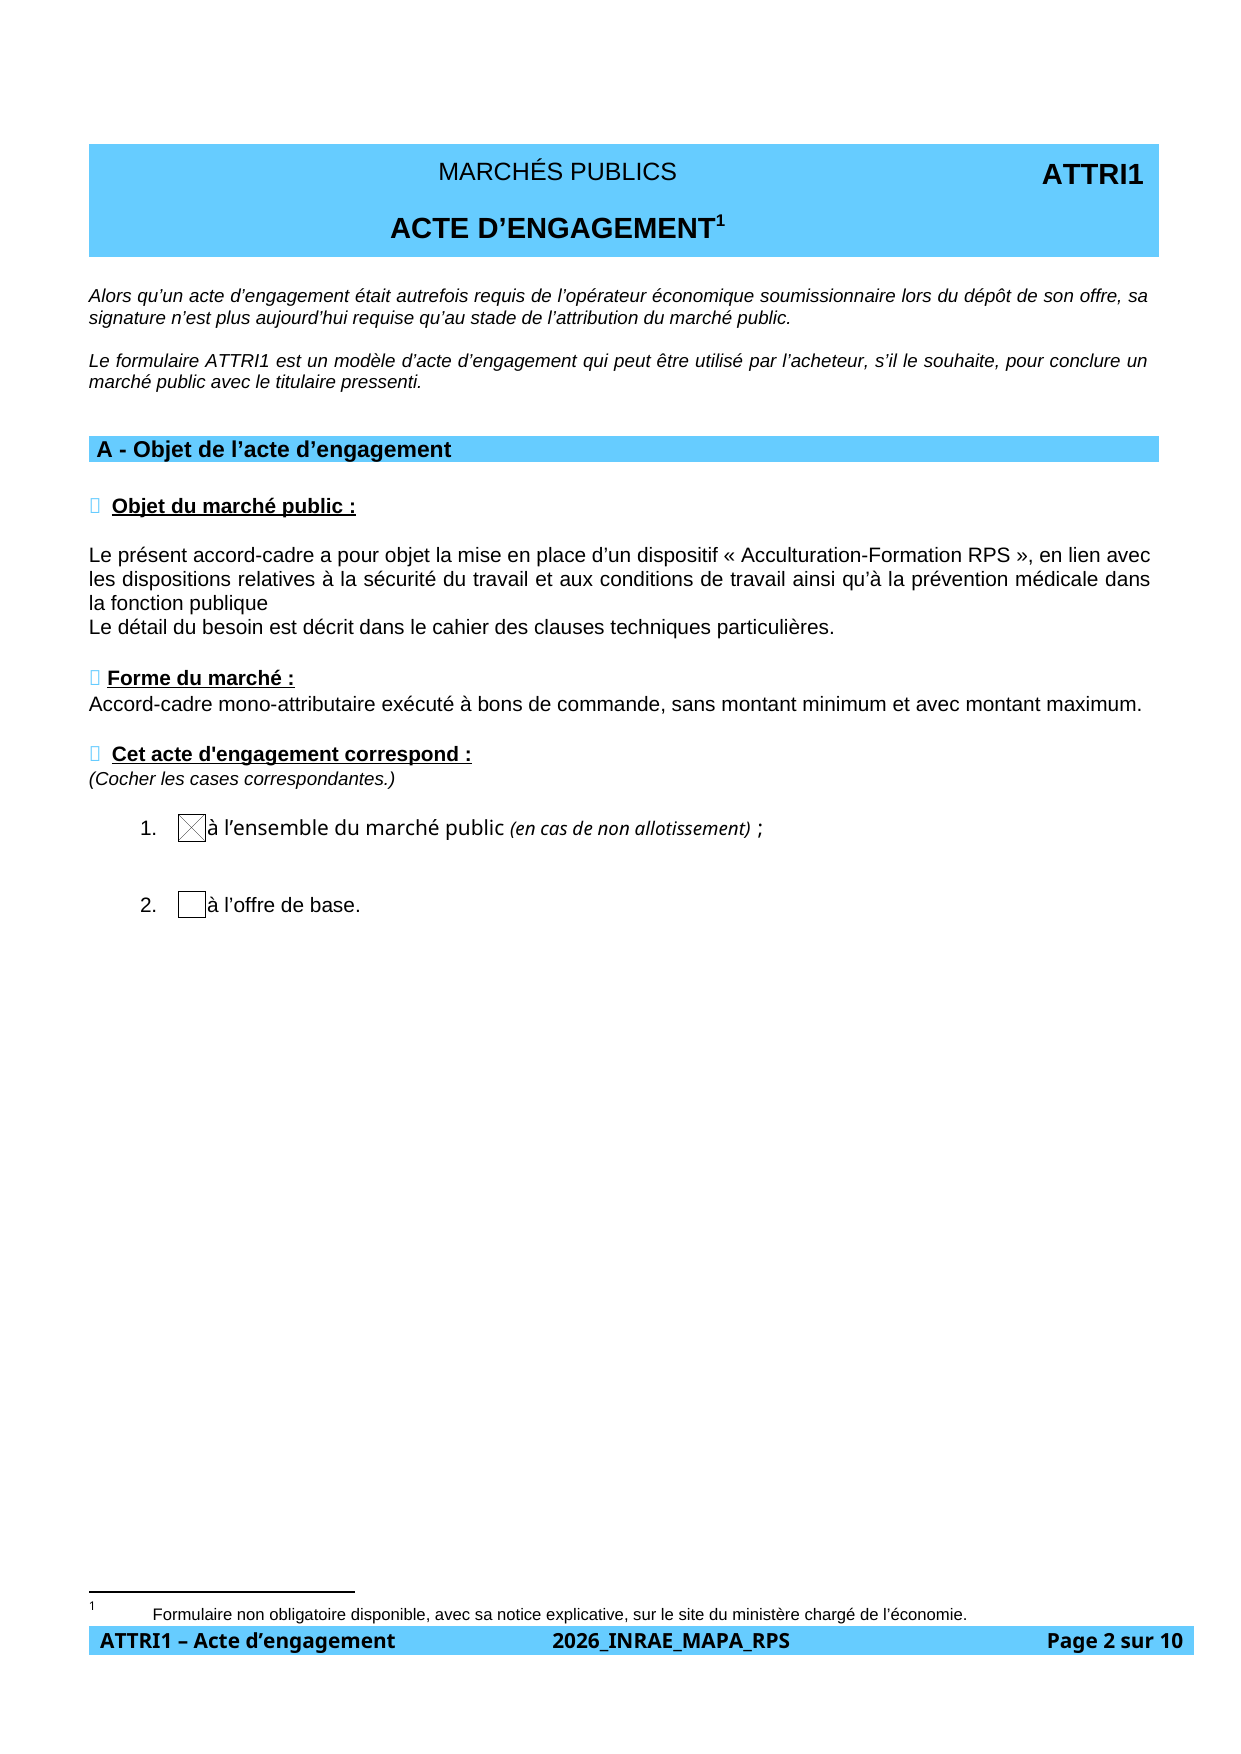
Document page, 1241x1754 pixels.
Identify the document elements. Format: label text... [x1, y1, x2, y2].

text Accord-cadre mono-attributaire exécuté à bons de commande, sans montant minimum et avec montant maximum. [89, 691, 1152, 715]
text  Forme du marché : [89, 663, 1152, 691]
text (Cocher les cases correspondantes.) [89, 768, 1152, 789]
text Alors qu’un acte d’engagement était autrefois requis de l’opérateur économique soumissionnaire lors du dépôt de son offre, sa signature n’est plus aujourd’hui requise qu’au stade de l’attribution du marché public. [89, 285, 1152, 328]
text Le formulaire ATTRI1 est un modèle d’acte d’engagement qui peut être utilisé par l’acheteur, s’il le souhaite, pour conclure un marché public avec le titulaire pressenti. [89, 350, 1152, 393]
text Le présent accord-cadre a pour objet la mise en place d’un dispositif « Acculturation-Formation RPS », en lien avec les dispositions relatives à la sécurité du travail et aux conditions de travail ainsi qu’à la prévention médicale dans la fonction publique [89, 543, 1152, 615]
list à l’offre de base. [140, 890, 1152, 918]
list à l’ensemble du marché public (en cas de non allotissement) ; [140, 813, 1152, 842]
table_header MARCHéS PUBLICS ACTE D’ENGAGEMENT [89, 144, 1026, 257]
text Le détail du besoin est décrit dans le cahier des clauses techniques particulières. [89, 615, 1152, 639]
table_header ATTRI1 [1026, 144, 1159, 257]
text  Objet du marché public : [89, 491, 1152, 519]
table_header A - Objet de l’acte d’engagement [89, 436, 1159, 462]
text  Cet acte d'engagement correspond : [89, 739, 1152, 768]
